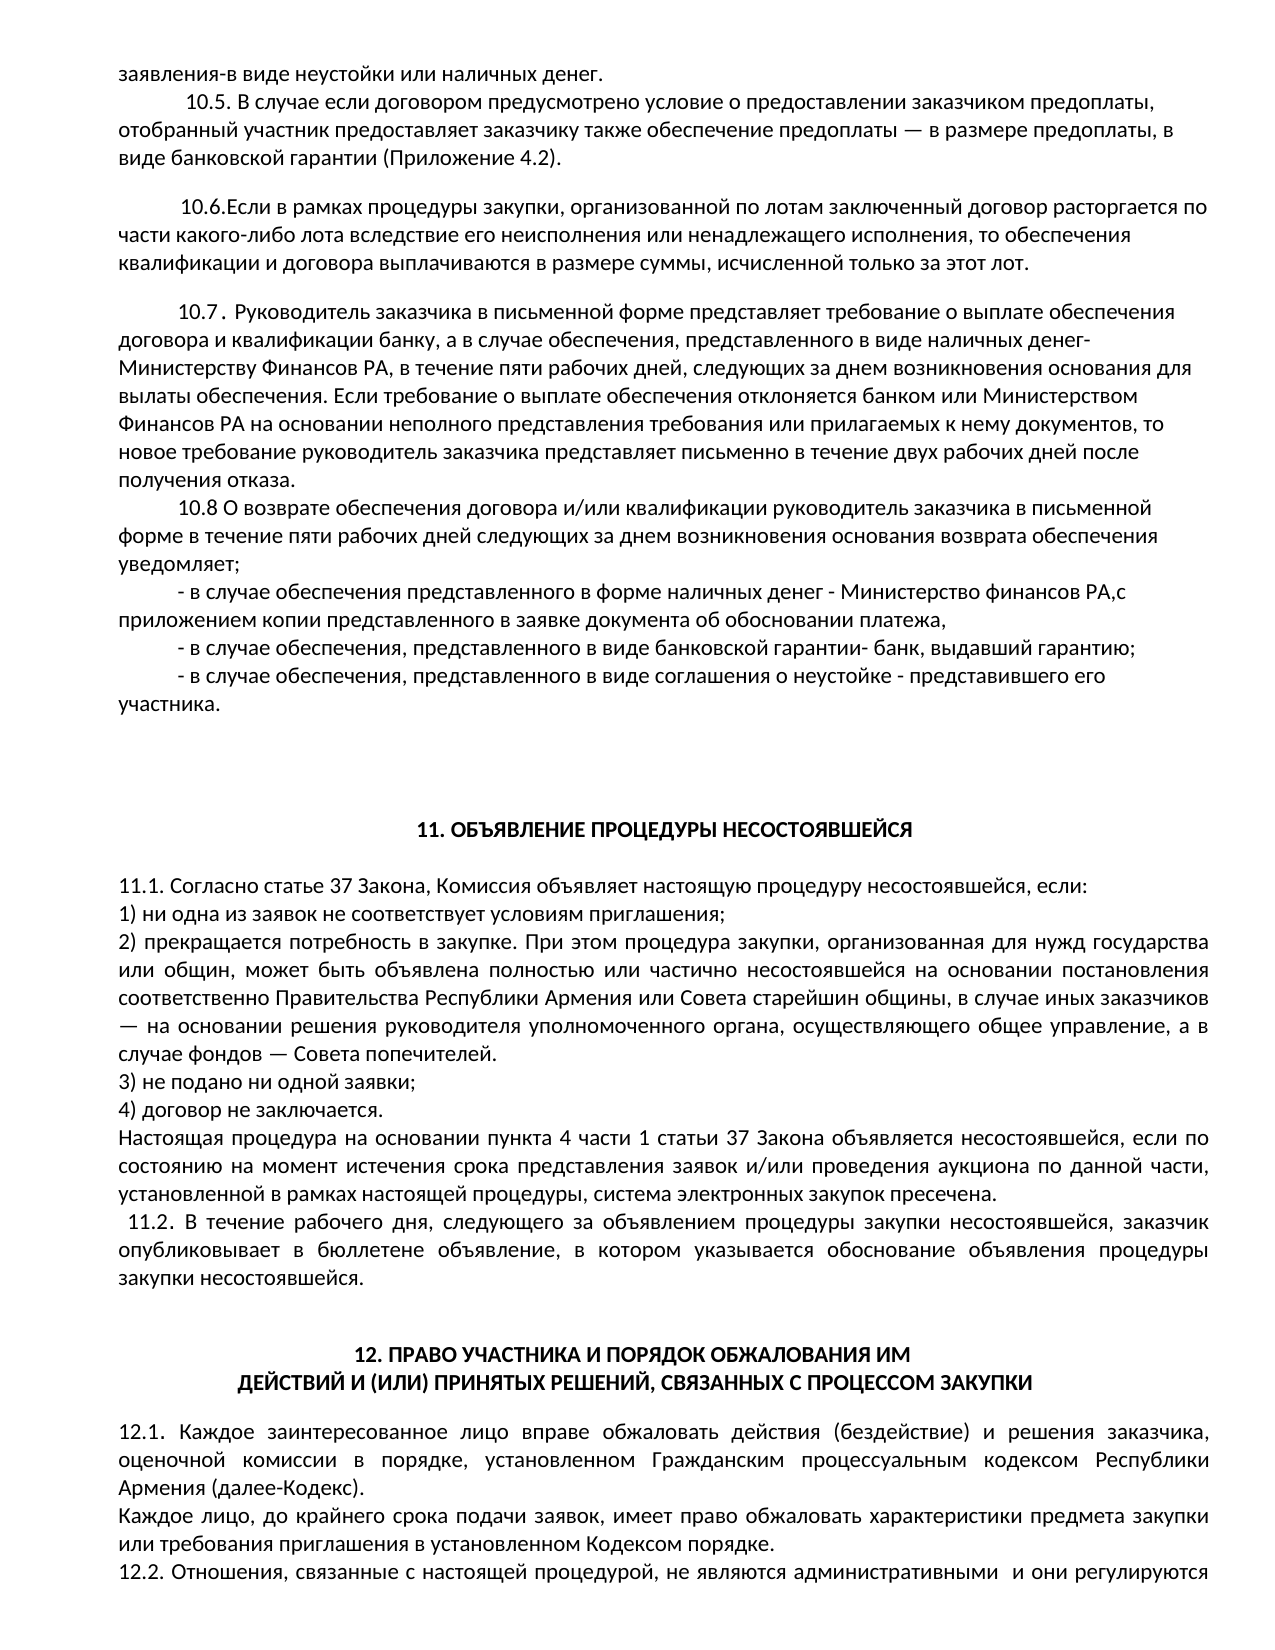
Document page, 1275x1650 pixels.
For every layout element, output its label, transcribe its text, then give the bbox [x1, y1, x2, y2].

text -предусмотренные финансовые средства превышают 25 млн. драмов, однако для полного выполнения договора и в дальнейшем требуются финансовые средства, то обеспечение обеспечения квалификации и договора, по части выделенных финансовых средств, представляется в видебанковской гарантии или наличных денег, а по части требуемых финансовых средств-в одностороннем порядке утвержденного заявления-в виде неустойки или наличных денег. [118, 59, 1211, 87]
text 10.5. В случае если договором предусмотрено условие о предоставлении заказчиком предоплаты, отобранный участник предоставляет заказчику также обеспечение предоплаты — в размере предоплаты, в виде банковской гарантии (Приложение 4.2). [118, 87, 1211, 171]
text - в случае обеспечения, представленного в виде банковской гарантии- банк, выдавший гарантию; [118, 633, 1211, 661]
text 11.1. Согласно статье 37 Закона, Комиссия объявляет настоящую процедуру несостоявшейся, если: [118, 871, 1211, 899]
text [118, 1557, 1211, 1585]
text - в случае обеспечения представленного в форме наличных денег - Министерство финансов РА,с приложением копии представленного в заявке документа об обосновании платежа, [118, 577, 1211, 633]
text 2) прекращается потребность в закупке. При этом процедура закупки, организованная для нужд государства или общин, может быть объявлена полностью или частично несостоявшейся на основании постановления соответственно Правительства Республики Армения или Совета старейшин общины, в случае иных заказчиков — на основании решения руководителя уполномоченного органа, осуществляющего общее управление, а в случае фондов — Совета попечителей. [118, 927, 1211, 1067]
text 10.8 О возврате обеспечения договора и/или квалификации руководитель заказчика в письменной форме в течение пяти рабочих дней следующих за днем возникновения основания возврата обеспечения уведомляет; [118, 493, 1211, 577]
text 11. ОБЪЯВЛЕНИЕ ПРОЦЕДУРЫ НЕСОСТОЯВШЕЙСЯ [118, 815, 1211, 843]
text 3) не подано ни одной заявки; [118, 1067, 1211, 1095]
text 10.7․ Руководитель заказчика в письменной форме представляет требование о выплате обеспечения договора и квалификации банку, а в случае обеспечения, представленного в виде наличных денег- Министерству Финансов РА, в течение пяти рабочих дней, следующих за днем возникновения основания для вылаты обеспечения. Если требование о выплате обеспечения отклоняется банком или Министерством Финансов РА на основании неполного представления требования или прилагаемых к нему документов, то новое требование руководитель заказчика представляет письменно в течение двух рабочих дней после получения отказа. [118, 297, 1211, 493]
text - в случае обеспечения, представленного в виде соглашения о неустойке - представившего его участника. [118, 661, 1211, 717]
text Каждое лицо, до крайнего срока подачи заявок, имеет право обжаловать характеристики предмета закупки или требования приглашения в установленном Кодексом порядке. [118, 1501, 1211, 1557]
text Настоящая процедура на основании пункта 4 части 1 статьи 37 Закона объявляется несостоявшейся, если по состоянию на момент истечения срока представления заявок и/или проведения аукциона по данной части, установленной в рамках настоящей процедуры, система электронных закупок пресечена. [118, 1123, 1211, 1207]
text 10.6.Если в рамках процедуры закупки, организованной по лотам заключенный договор расторгается по части какого-либо лота вследствие его неисполнения или ненадлежащего исполнения, то обеспечения квалификации и договора выплачиваются в размере суммы, исчисленной только за этот лот. [118, 192, 1211, 276]
text 4) договор не заключается. [118, 1095, 1211, 1123]
text 12. ПРАВО УЧАСТНИКА И ПОРЯДОК ОБЖАЛОВАНИЯ ИМ ДЕЙСТВИЙ И (ИЛИ) ПРИНЯТЫХ РЕШЕНИЙ, СВЯЗАННЫХ С ПРОЦЕССОМ ЗАКУПКИ [118, 1340, 1152, 1396]
text 1) ни одна из заявок не соответствует условиям приглашения; [118, 899, 1211, 927]
text 11.2․ В течение рабочего дня, следующего за объявлением процедуры закупки несостоявшейся, заказчик опубликовывает в бюллетене объявление, в котором указывается обоснование объявления процедуры закупки несостоявшейся. [118, 1207, 1211, 1291]
text 12.1․ Каждое заинтересованное лицо вправе обжаловать действия (бездействие) и решения заказчика, оценочной комиссии в порядке, установленном Гражданским процессуальным кодексом Республики Армения (далее-Кодекс). [118, 1417, 1211, 1501]
